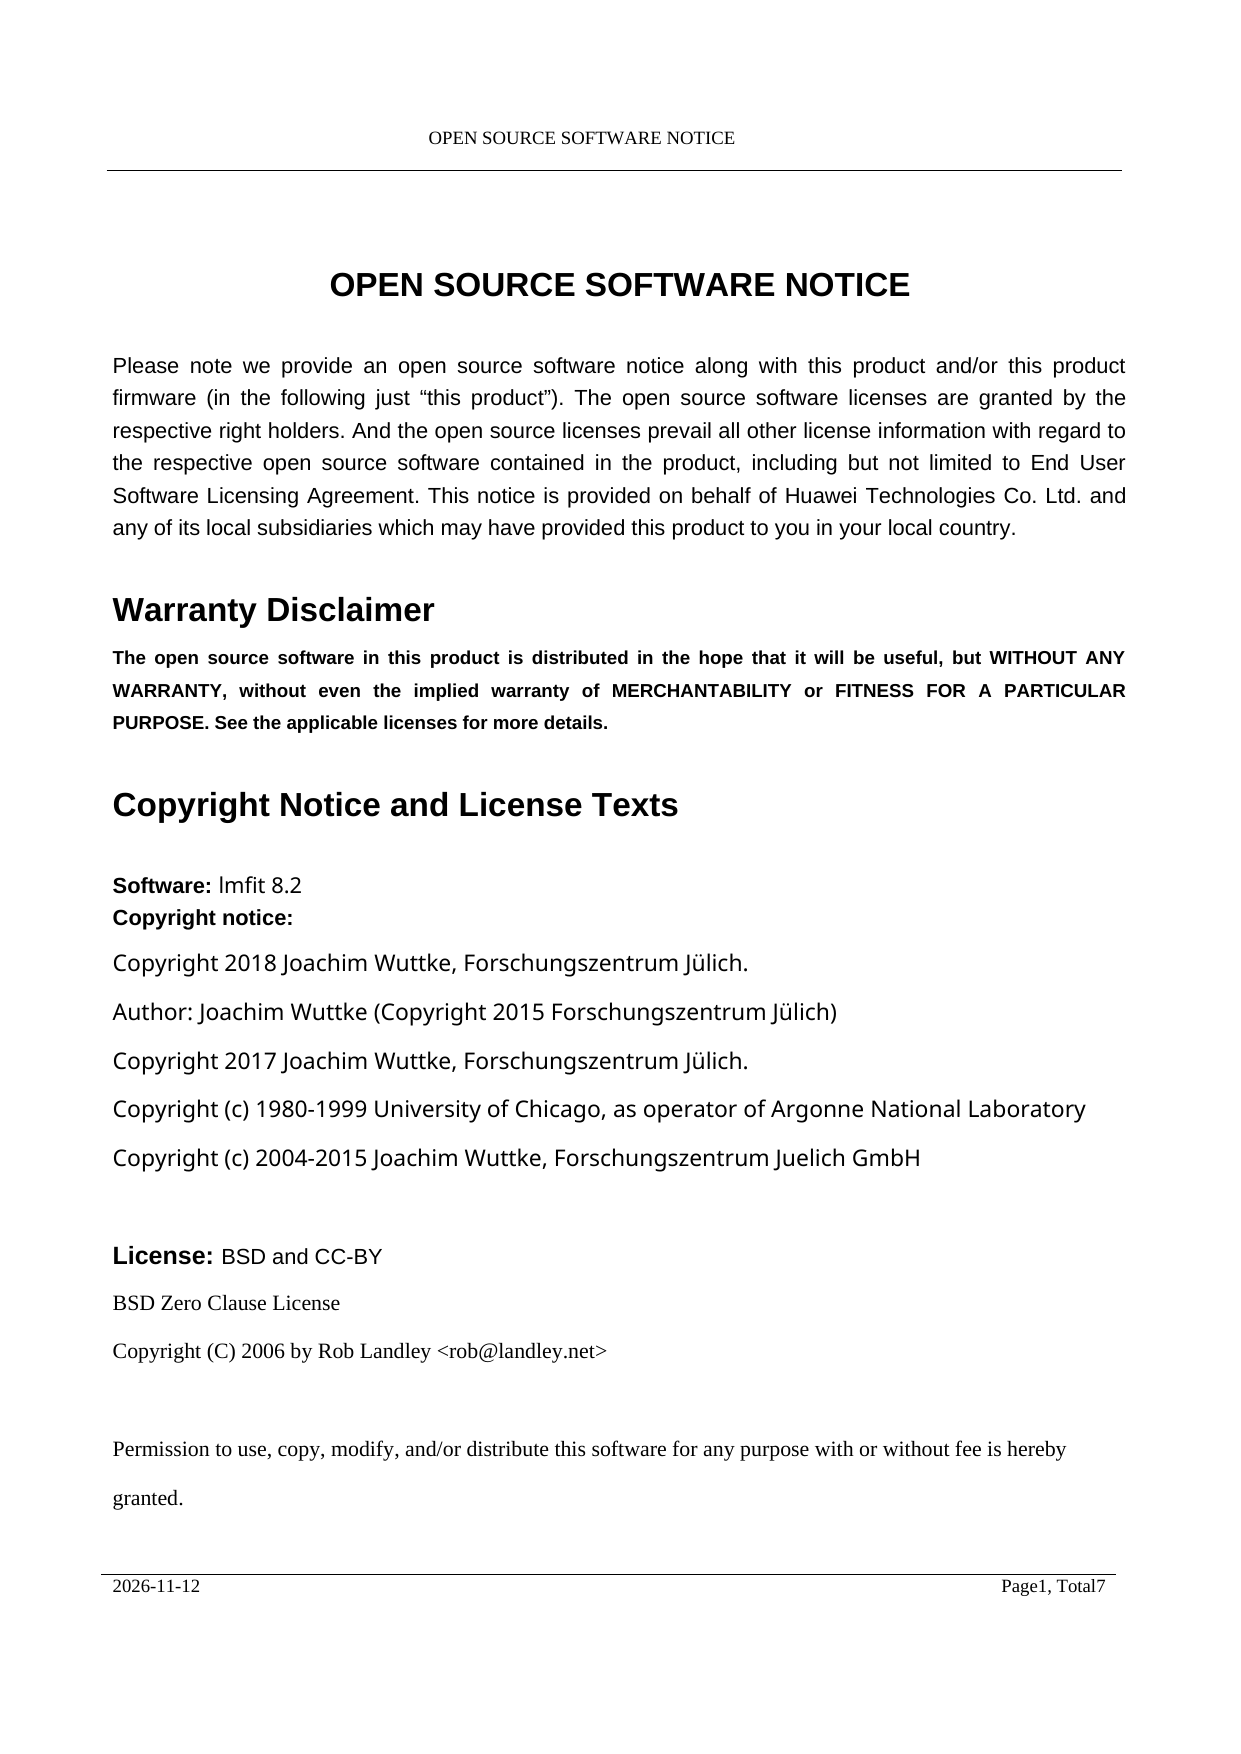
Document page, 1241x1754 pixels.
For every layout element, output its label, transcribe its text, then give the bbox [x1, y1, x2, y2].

text Copyright 2018 Joachim Wuttke, Forschungszentrum Jülich. Author: Joachim Wuttke (Copyright 2015 Forschungszentrum Jülich) Copyright 2017 Joachim Wuttke, Forschungszentrum Jülich. Copyright (c) 1980-1999 University of Chicago, as operator of Argonne National Laboratory Copyright (c) 2004-2015 Joachim Wuttke, Forschungszentrum Juelich GmbH [112, 947, 1128, 1223]
text License: BSD and CC-BY [112, 1239, 1128, 1272]
text Please note we provide an open source software notice along with this product and/or this product firmware (in the following just “this product”). The open source software licenses are granted by the respective right holders. And the open source licenses prevail all other license information with regard to the respective open source software contained in the product, including but not limited to End User Software Licensing Agreement. This notice is provided on behalf of Huawei Technologies Co. Ltd. and any of its local subsidiaries which may have provided this product to you in your local country. [112, 349, 1128, 544]
text Warranty Disclaimer [112, 576, 1128, 641]
text OPEN SOURCE SOFTWARE NOTICE [112, 251, 1128, 316]
text Copyright notice: [112, 901, 1128, 934]
text Copyright Notice and License Texts [112, 771, 1128, 836]
text The open source software in this product is distributed in the hope that it will be useful, but WITHOUT ANY WARRANTY, without even the implied warranty of MERCHANTABILITY or FITNESS FOR A PARTICULAR PURPOSE. See the applicable licenses for more details. [112, 641, 1128, 739]
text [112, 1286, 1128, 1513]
text Software: lmfit 8.2 [112, 869, 1128, 901]
